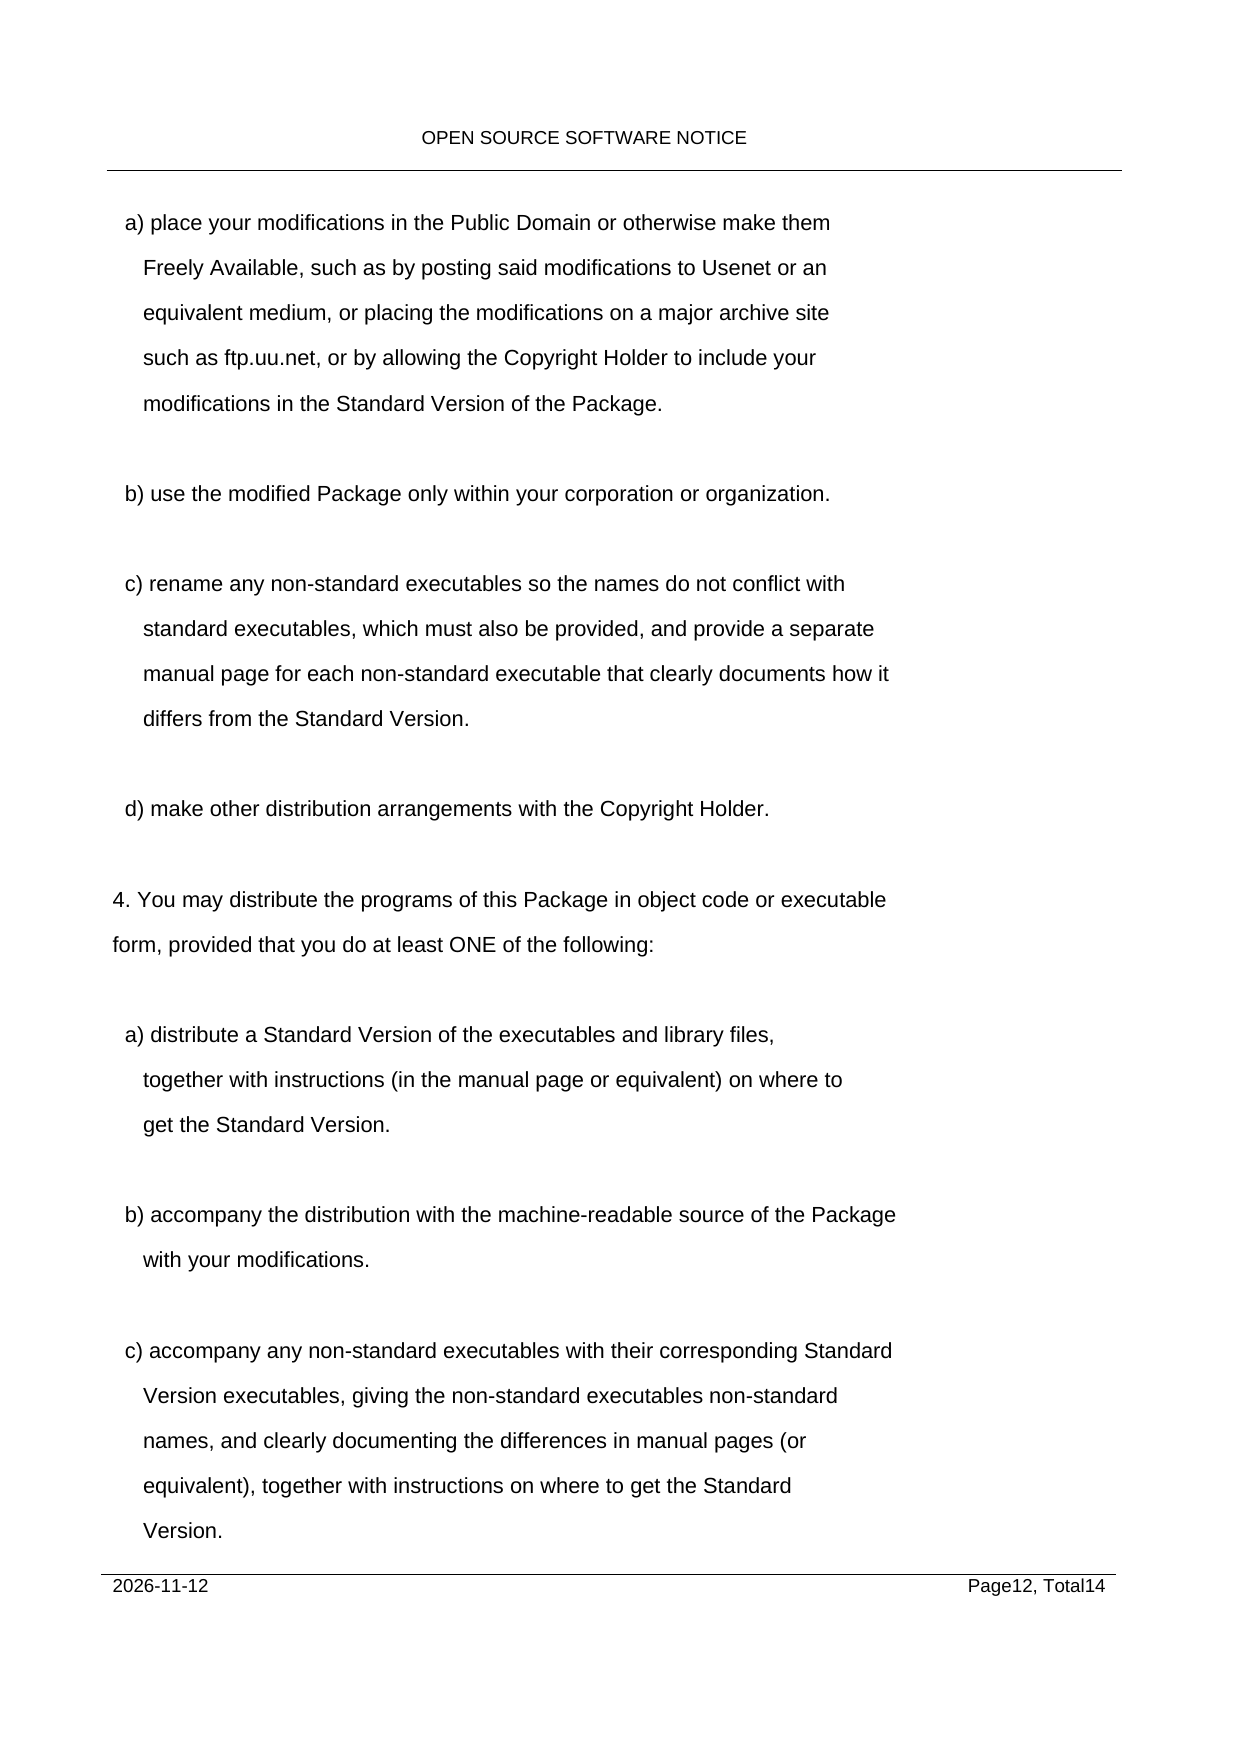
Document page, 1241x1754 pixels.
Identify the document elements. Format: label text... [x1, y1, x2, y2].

text get the Standard Version. [112, 1108, 1128, 1141]
text names, and clearly documenting the differences in manual pages (or [112, 1424, 1128, 1457]
text equivalent), together with instructions on where to get the Standard [112, 1469, 1128, 1502]
text such as ftp.uu.net, or by allowing the Copyright Holder to include your [112, 342, 1128, 374]
text b) accompany the distribution with the machine-readable source of the Package [112, 1199, 1128, 1231]
text manual page for each non-standard executable that clearly documents how it [112, 657, 1128, 690]
text form, provided that you do at least ONE of the following: [112, 928, 1128, 961]
text equivalent medium, or placing the modifications on a major archive site [112, 297, 1128, 329]
text with your modifications. [112, 1244, 1128, 1276]
text a) place your modifications in the Public Domain or otherwise make them [112, 206, 1128, 239]
text a) distribute a Standard Version of the executables and library files, [112, 1018, 1128, 1051]
text together with instructions (in the manual page or equivalent) on where to [112, 1063, 1128, 1096]
text b) use the modified Package only within your corporation or organization. [112, 477, 1128, 509]
text standard executables, which must also be provided, and provide a separate [112, 612, 1128, 645]
text Version. [112, 1514, 1128, 1547]
text differs from the Standard Version. [112, 702, 1128, 735]
text c) rename any non-standard executables so the names do not conflict with [112, 567, 1128, 600]
text modifications in the Standard Version of the Package. [112, 387, 1128, 419]
text Version executables, giving the non-standard executables non-standard [112, 1379, 1128, 1412]
text 4. You may distribute the programs of this Package in object code or executable [112, 883, 1128, 915]
text Freely Available, such as by posting said modifications to Usenet or an [112, 251, 1128, 284]
text c) accompany any non-standard executables with their corresponding Standard [112, 1334, 1128, 1366]
text d) make other distribution arrangements with the Copyright Holder. [112, 793, 1128, 825]
